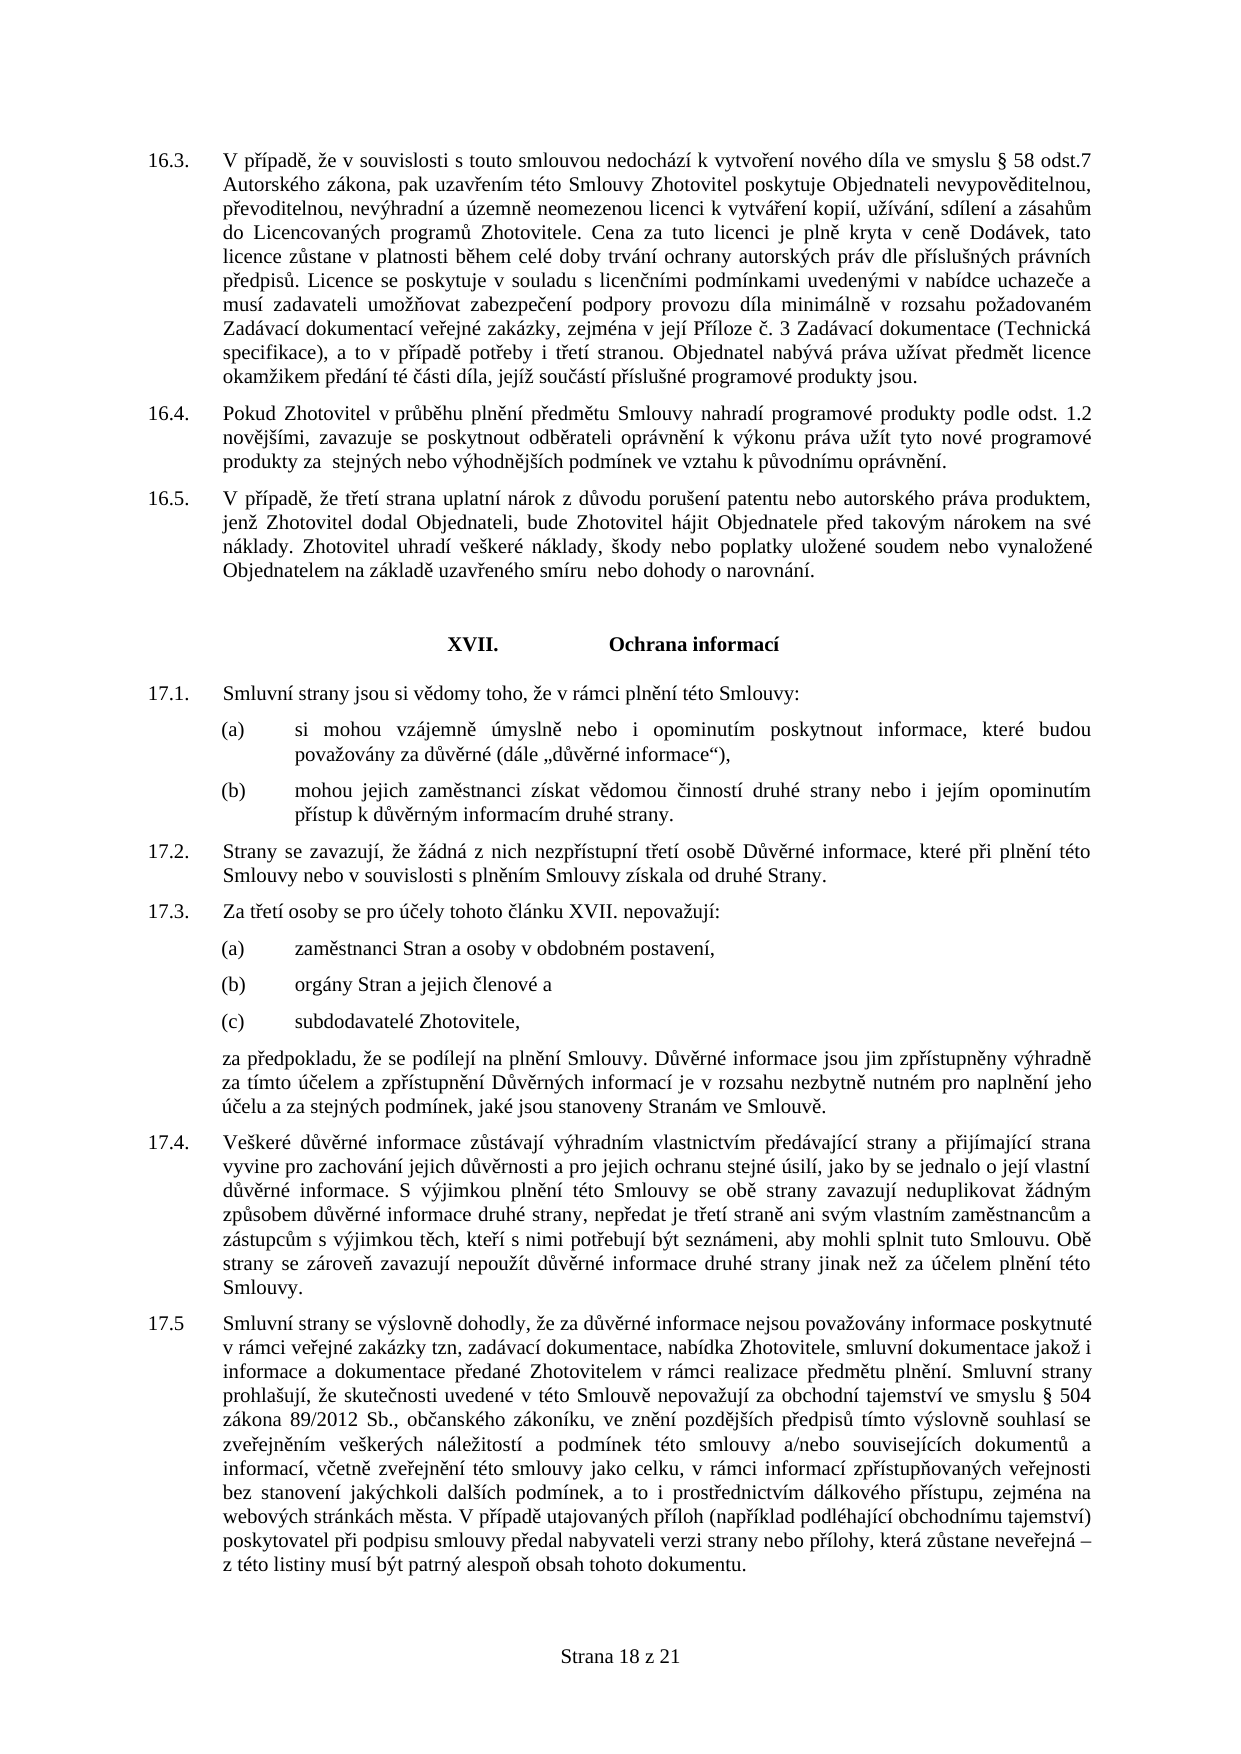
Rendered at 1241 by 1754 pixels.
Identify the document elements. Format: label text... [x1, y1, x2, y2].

text (b) orgány Stran a jejich členové a [221, 972, 1092, 996]
text za předpokladu, že se podílejí na plnění Smlouvy. Důvěrné informace jsou jim zpřístupněny výhradně za tímto účelem a zpřístupnění Důvěrných informací je v rozsahu nezbytně nutném pro naplnění jeho účelu a za stejných podmínek, jaké jsou stanoveny Stranám ve Smlouvě. [222, 1046, 1092, 1118]
text (a) zaměstnanci Stran a osoby v obdobném postavení, [221, 936, 1092, 960]
text 17.3. Za třetí osoby se pro účely tohoto článku XVII. nepovažují: [148, 899, 1092, 923]
text (c) subdodavatelé Zhotovitele, [221, 1009, 1092, 1033]
text (a) si mohou vzájemně úmyslně nebo i opominutím poskytnout informace, které budou považovány za důvěrné (dále „důvěrné informace“), [221, 717, 1092, 766]
text 16.3. V případě, že v souvislosti s touto smlouvou nedochází k vytvoření nového díla ve smyslu § 58 odst.7 Autorského zákona, pak uzavřením této Smlouvy Zhotovitel poskytuje Objednateli nevypověditelnou, převoditelnou, nevýhradní a územně neomezenou licenci k vytváření kopií, užívání, sdílení a zásahům do Licencovaných programů Zhotovitele. Cena za tuto licenci je plně kryta v ceně Dodávek, tato licence zůstane v platnosti během celé doby trvání ochrany autorských práv dle příslušných právních předpisů. Licence se poskytuje v souladu s licenčními podmínkami uvedenými v nabídce uchazeče a musí zadavateli umožňovat zabezpečení podpory provozu díla minimálně v rozsahu požadovaném Zadávací dokumentací veřejné zakázky, zejména v její Příloze č. 3 Zadávací dokumentace (Technická specifikace), a to v případě potřeby i třetí stranou. Objednatel nabývá práva užívat předmět licence okamžikem předání té části díla, jejíž součástí příslušné programové produkty jsou. [148, 148, 1092, 388]
text (b) mohou jejich zaměstnanci získat vědomou činností druhé strany nebo i jejím opominutím přístup k důvěrným informacím druhé strany. [221, 778, 1092, 826]
subtitle Ochrana informací [185, 632, 1092, 656]
text 17.5 Smluvní strany se výslovně dohodly, že za důvěrné informace nejsou považovány informace poskytnuté v rámci veřejné zakázky tzn, zadávací dokumentace, nabídka Zhotovitele, smluvní dokumentace jakož i informace a dokumentace předané Zhotovitelem v rámci realizace předmětu plnění. Smluvní strany prohlašují, že skutečnosti uvedené v této Smlouvě nepovažují za obchodní tajemství ve smyslu § 504 zákona 89/2012 Sb., občanského zákoníku, ve znění pozdějších předpisů tímto výslovně souhlasí se zveřejněním veškerých náležitostí a podmínek této smlouvy a/nebo souvisejících dokumentů a informací, včetně zveřejnění této smlouvy jako celku, v rámci informací zpřístupňovaných veřejnosti bez stanovení jakýchkoli dalších podmínek, a to i prostřednictvím dálkového přístupu, zejména na webových stránkách města. V případě utajovaných příloh (například podléhající obchodnímu tajemství) poskytovatel při podpisu smlouvy předal nabyvateli verzi strany nebo přílohy, která zůstane neveřejná – z této listiny musí být patrný alespoň obsah tohoto dokumentu. [148, 1311, 1092, 1576]
text 16.4. Pokud Zhotovitel v průběhu plnění předmětu Smlouvy nahradí programové produkty podle odst. 1.2 novějšími, zavazuje se poskytnout odběrateli oprávnění k výkonu práva užít tyto nové programové produkty za stejných nebo výhodnějších podmínek ve vztahu k původnímu oprávnění. [148, 401, 1092, 473]
text 16.5. V případě, že třetí strana uplatní nárok z důvodu porušení patentu nebo autorského práva produktem, jenž Zhotovitel dodal Objednateli, bude Zhotovitel hájit Objednatele před takovým nárokem na své náklady. Zhotovitel uhradí veškeré náklady, škody nebo poplatky uložené soudem nebo vynaložené Objednatelem na základě uzavřeného smíru nebo dohody o narovnání. [148, 486, 1092, 582]
text 17.2. Strany se zavazují, že žádná z nich nezpřístupní třetí osobě Důvěrné informace, které při plnění této Smlouvy nebo v souvislosti s plněním Smlouvy získala od druhé Strany. [148, 839, 1092, 887]
text 17.4. Veškeré důvěrné informace zůstávají výhradním vlastnictvím předávající strany a přijímající strana vyvine pro zachování jejich důvěrnosti a pro jejich ochranu stejné úsilí, jako by se jednalo o její vlastní důvěrné informace. S výjimkou plnění této Smlouvy se obě strany zavazují neduplikovat žádným způsobem důvěrné informace druhé strany, nepředat je třetí straně ani svým vlastním zaměstnancům a zástupcům s výjimkou těch, kteří s nimi potřebují být seznámeni, aby mohli splnit tuto Smlouvu. Obě strany se zároveň zavazují nepoužít důvěrné informace druhé strany jinak než za účelem plnění této Smlouvy. [148, 1130, 1092, 1299]
text 17.1. Smluvní strany jsou si vědomy toho, že v rámci plnění této Smlouvy: [148, 681, 1092, 705]
